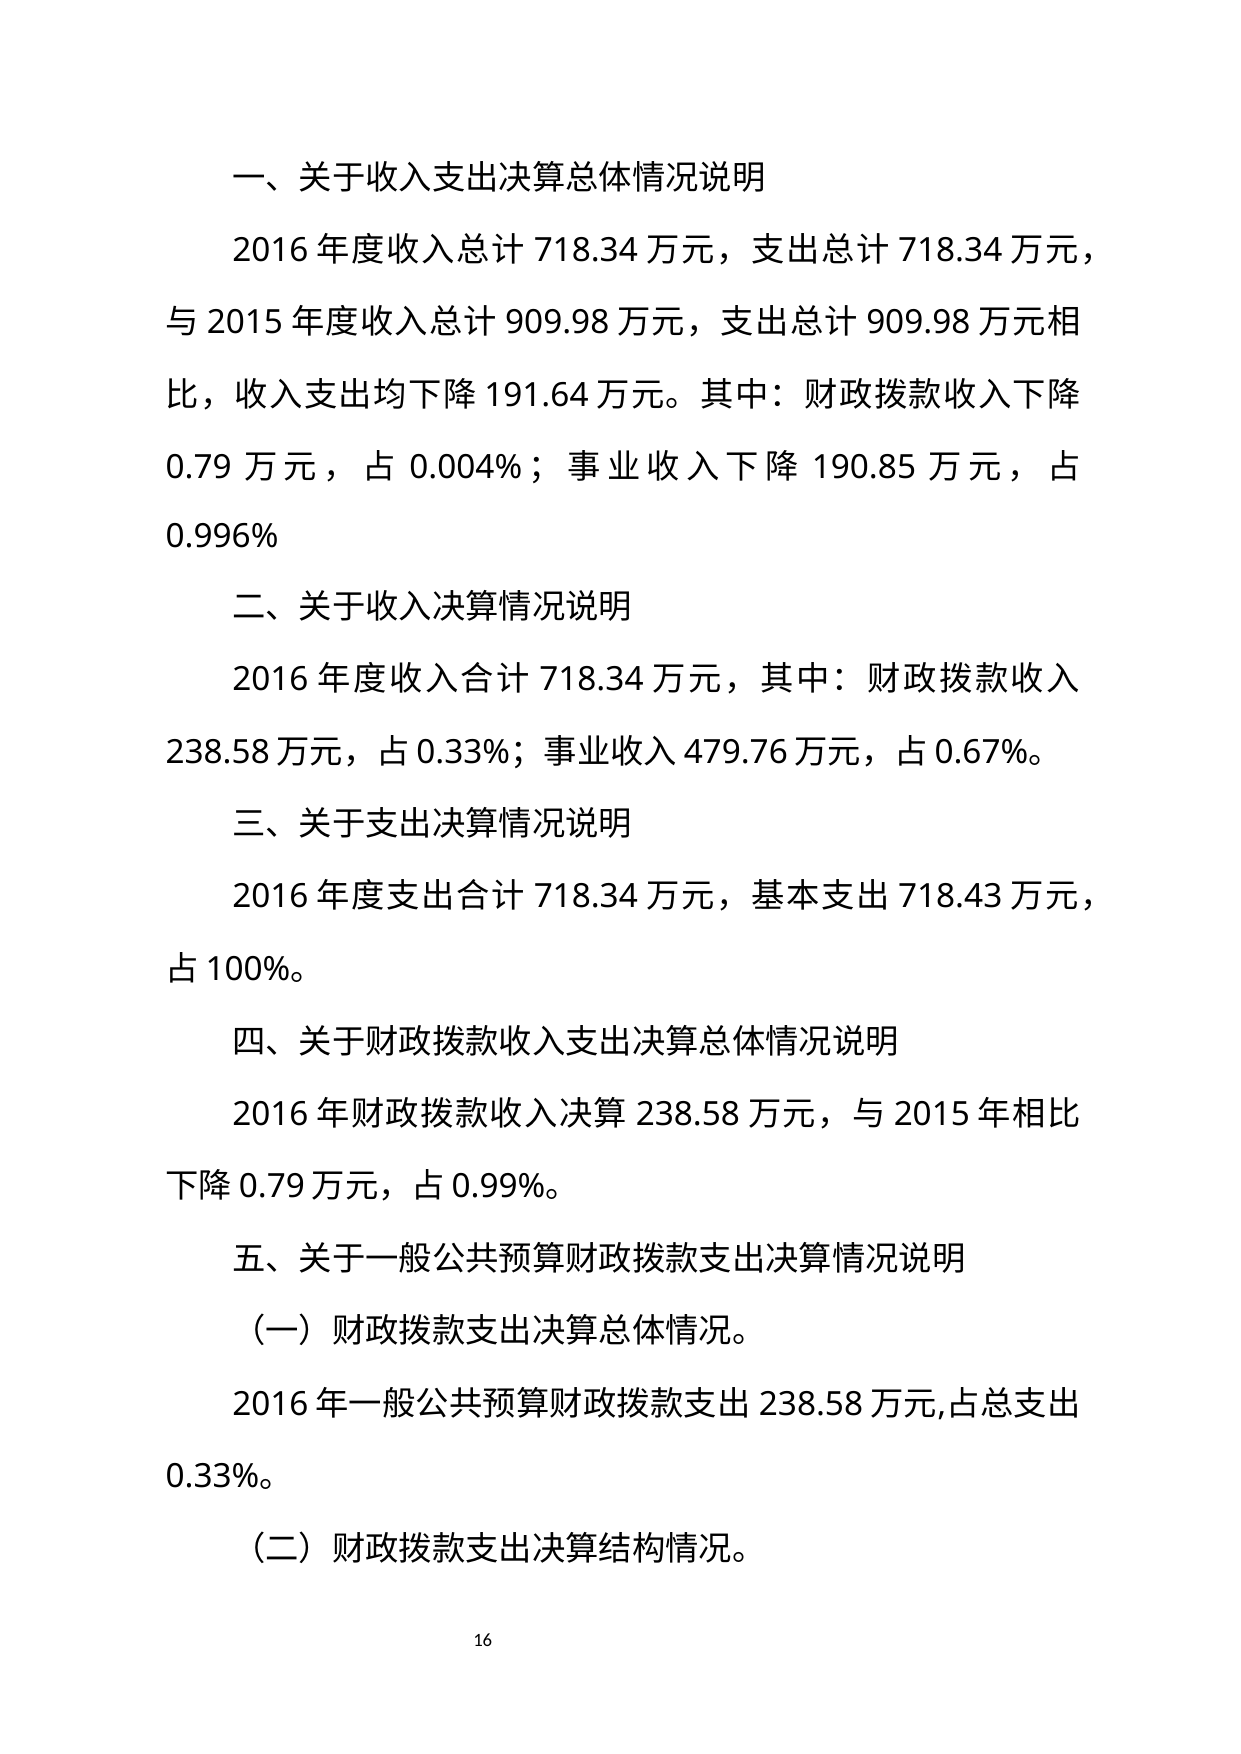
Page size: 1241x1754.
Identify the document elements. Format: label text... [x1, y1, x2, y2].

text 2016年度支出合计718.34万元，基本支出718.43万元，占100%。 [165, 869, 1081, 990]
list 关于支出决算情况说明 [165, 797, 1081, 845]
text 2016年财政拨款收入决算238.58万元，与2015年相比下降0.79万元，占0.99%。 [165, 1087, 1081, 1208]
list 关于收入支出决算总体情况说明 [165, 151, 1081, 199]
list 关于收入决算情况说明 [165, 579, 1081, 628]
text 2016年度收入合计718.34万元，其中：财政拨款收入238.58万元，占0.33%；事业收入479.76万元，占0.67%。 [165, 652, 1081, 773]
list 关于财政拨款收入支出决算总体情况说明 [165, 1014, 1081, 1063]
text 2016年度收入总计718.34万元，支出总计718.34万元，与2015年度收入总计909.98万元，支出总计909.98万元相比，收入支出均下降191.64万元。其中：财政拨款收入下降0.79万元，占0.004%；事业收入下降190.85万元，占0.996% [165, 223, 1081, 557]
text 2016年一般公共预算财政拨款支出238.58万元,占总支出0.33%。 [165, 1376, 1081, 1497]
list 关于一般公共预算财政拨款支出决算情况说明 [165, 1232, 1081, 1280]
list 财政拨款支出决算总体情况。 [165, 1304, 1081, 1352]
list 财政拨款支出决算结构情况。 [165, 1521, 1081, 1570]
